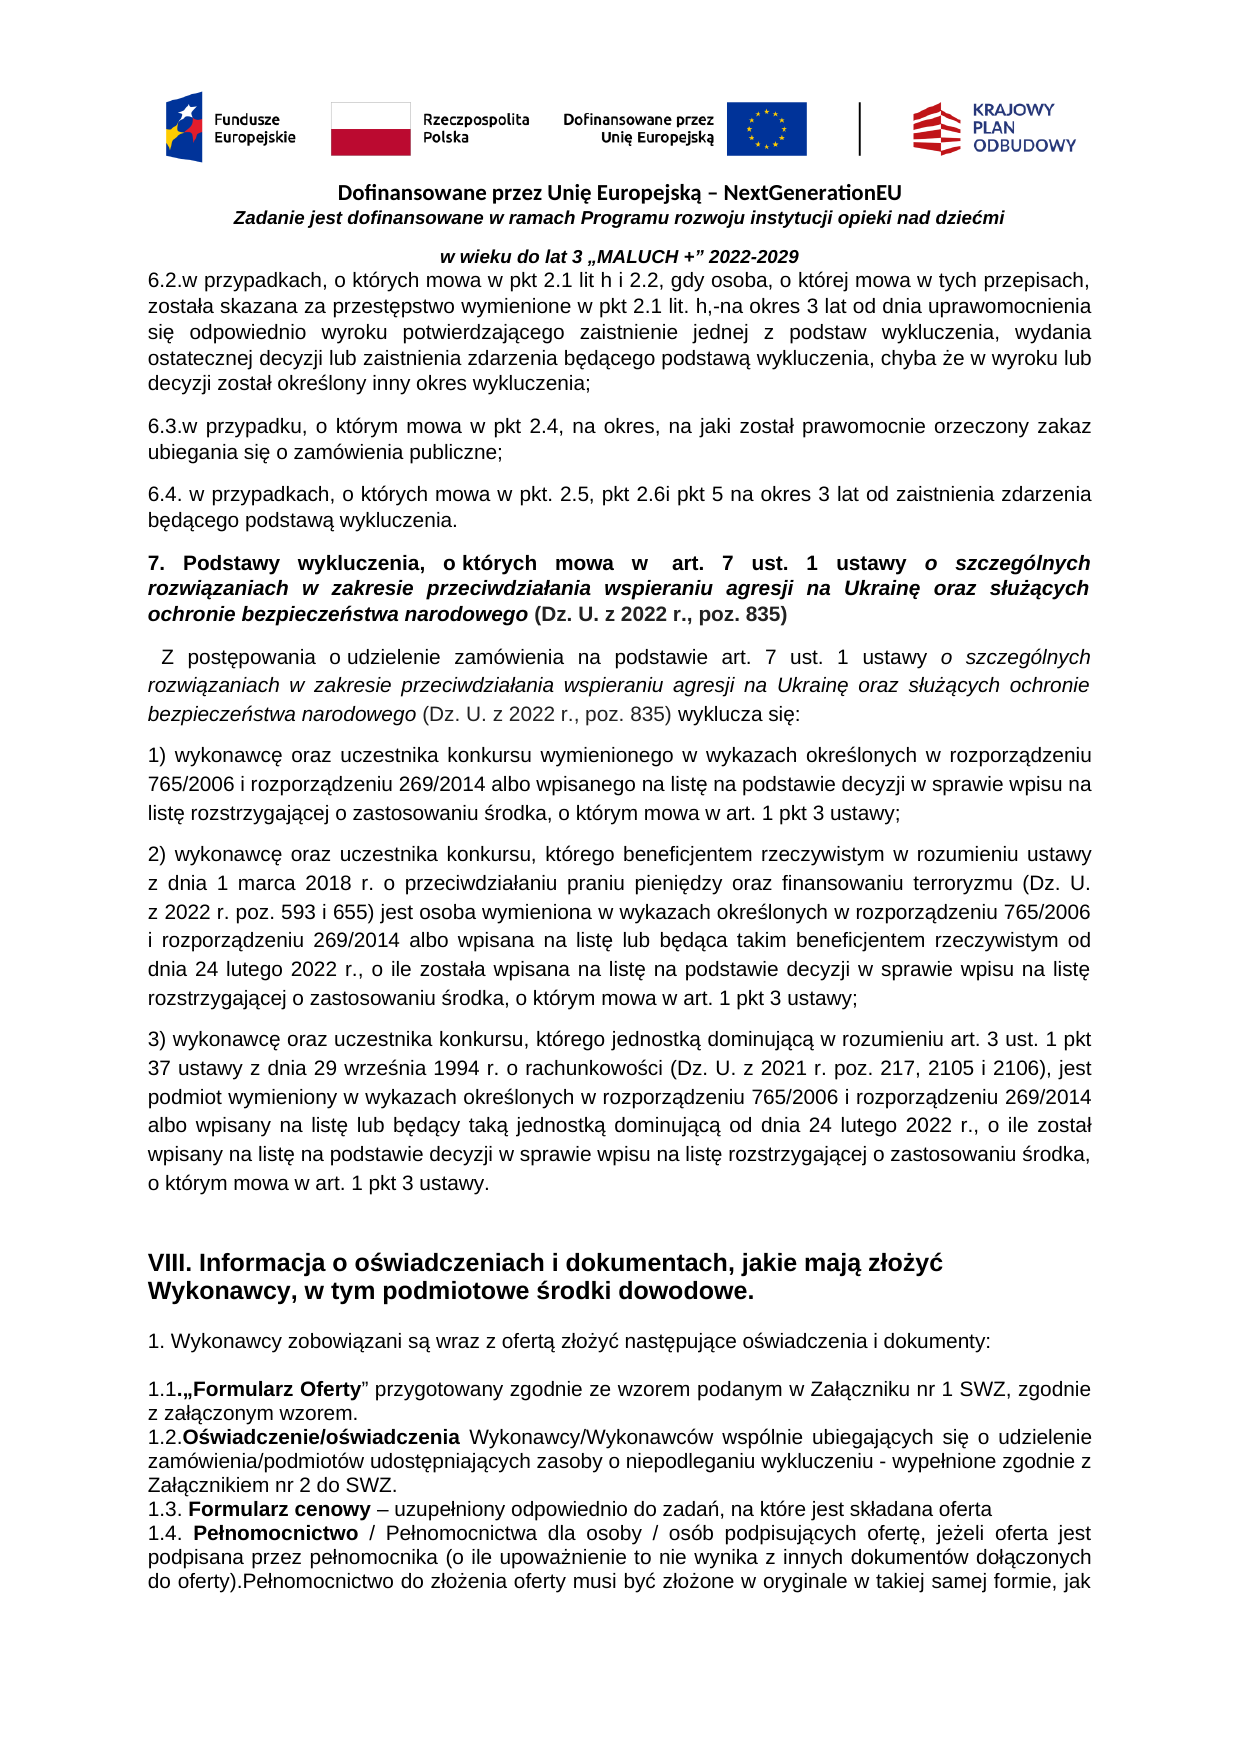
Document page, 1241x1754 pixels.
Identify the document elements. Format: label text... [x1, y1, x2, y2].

text VIII. Informacja o oświadczeniach i dokumentach, jakie mają złożyć Wykonawcy, w tym podmiotowe środki dowodowe. [148, 1247, 1093, 1305]
text 2) wykonawcę oraz uczestnika konkursu, którego beneficjentem rzeczywistym w rozumieniu ustawy z dnia 1 marca 2018 r. o przeciwdziałaniu praniu pieniędzy oraz finansowaniu terroryzmu (Dz. U. z 2022 r. poz. 593 i 655) jest osoba wymieniona w wykazach określonych w rozporządzeniu 765/2006 i rozporządzeniu 269/2014 albo wpisana na listę lub będąca takim beneficjentem rzeczywistym od dnia 24 lutego 2022 r., o ile została wpisana na listę na podstawie decyzji w sprawie wpisu na listę rozstrzygającej o zastosowaniu środka, o którym mowa w art. 1 pkt 3 ustawy; [148, 842, 1093, 1010]
text 6.4. w przypadkach, o których mowa w pkt. 2.5, pkt 2.6i pkt 5 na okres 3 lat od zaistnienia zdarzenia będącego podstawą wykluczenia. [148, 482, 1093, 532]
text 1. Wykonawcy zobowiązani są wraz z ofertą złożyć następujące oświadczenia i dokumenty: [148, 1329, 1093, 1353]
text Z postępowania o udzielenie zamówienia na podstawie art. 7 ust. 1 ustawy o szczególnych rozwiązaniach w zakresie przeciwdziałania wspieraniu agresji na Ukrainę oraz służących ochronie bezpieczeństwa narodowego (Dz. U. z 2022 r., poz. 835) wyklucza się: [148, 644, 1093, 726]
text 7. Podstawy wykluczenia, o których mowa w art. 7 ust. 1 ustawy o szczególnych rozwiązaniach w zakresie przeciwdziałania wspieraniu agresji na Ukrainę oraz służących ochronie bezpieczeństwa narodowego (Dz. U. z 2022 r., poz. 835) [148, 550, 1093, 626]
text 1.2.Oświadczenie/oświadczenia Wykonawcy/Wykonawców wspólnie ubiegających się o udzielenie zamówienia/podmiotów udostępniających zasoby o niepodleganiu wykluczeniu - wypełnione zgodnie z Załącznikiem nr 2 do SWZ. [148, 1425, 1093, 1497]
text 6.3.w przypadku, o którym mowa w pkt 2.4, na okres, na jaki został prawomocnie orzeczony zakaz ubiegania się o zamówienia publiczne; [148, 414, 1093, 463]
text 1) wykonawcę oraz uczestnika konkursu wymienionego w wykazach określonych w rozporządzeniu 765/2006 i rozporządzeniu 269/2014 albo wpisanego na listę na podstawie decyzji w sprawie wpisu na listę rozstrzygającej o zastosowaniu środka, o którym mowa w art. 1 pkt 3 ustawy; [148, 743, 1093, 825]
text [148, 1521, 1093, 1592]
text 6.2.w przypadkach, o których mowa w pkt 2.1 lit h i 2.2, gdy osoba, o której mowa w tych przepisach, została skazana za przestępstwo wymienione w pkt 2.1 lit. h,-na okres 3 lat od dnia uprawomocnienia się odpowiednio wyroku potwierdzającego zaistnienie jednej z podstaw wykluczenia, wydania ostatecznej decyzji lub zaistnienia zdarzenia będącego podstawą wykluczenia, chyba że w wyroku lub decyzji został określony inny okres wykluczenia; [148, 268, 1093, 395]
text 1.1.„Formularz Oferty” przygotowany zgodnie ze wzorem podanym w Załączniku nr 1 SWZ, zgodnie z załączonym wzorem. [148, 1377, 1093, 1425]
text 1.3. Formularz cenowy – uzupełniony odpowiednio do zadań, na które jest składana oferta [148, 1497, 1093, 1521]
text 3) wykonawcę oraz uczestnika konkursu, którego jednostką dominującą w rozumieniu art. 3 ust. 1 pkt 37 ustawy z dnia 29 września 1994 r. o rachunkowości (Dz. U. z 2021 r. poz. 217, 2105 i 2106), jest podmiot wymieniony w wykazach określonych w rozporządzeniu 765/2006 i rozporządzeniu 269/2014 albo wpisany na listę lub będący taką jednostką dominującą od dnia 24 lutego 2022 r., o ile został wpisany na listę na podstawie decyzji w sprawie wpisu na listę rozstrzygającej o zastosowaniu środka, o którym mowa w art. 1 pkt 3 ustawy. [148, 1027, 1093, 1195]
